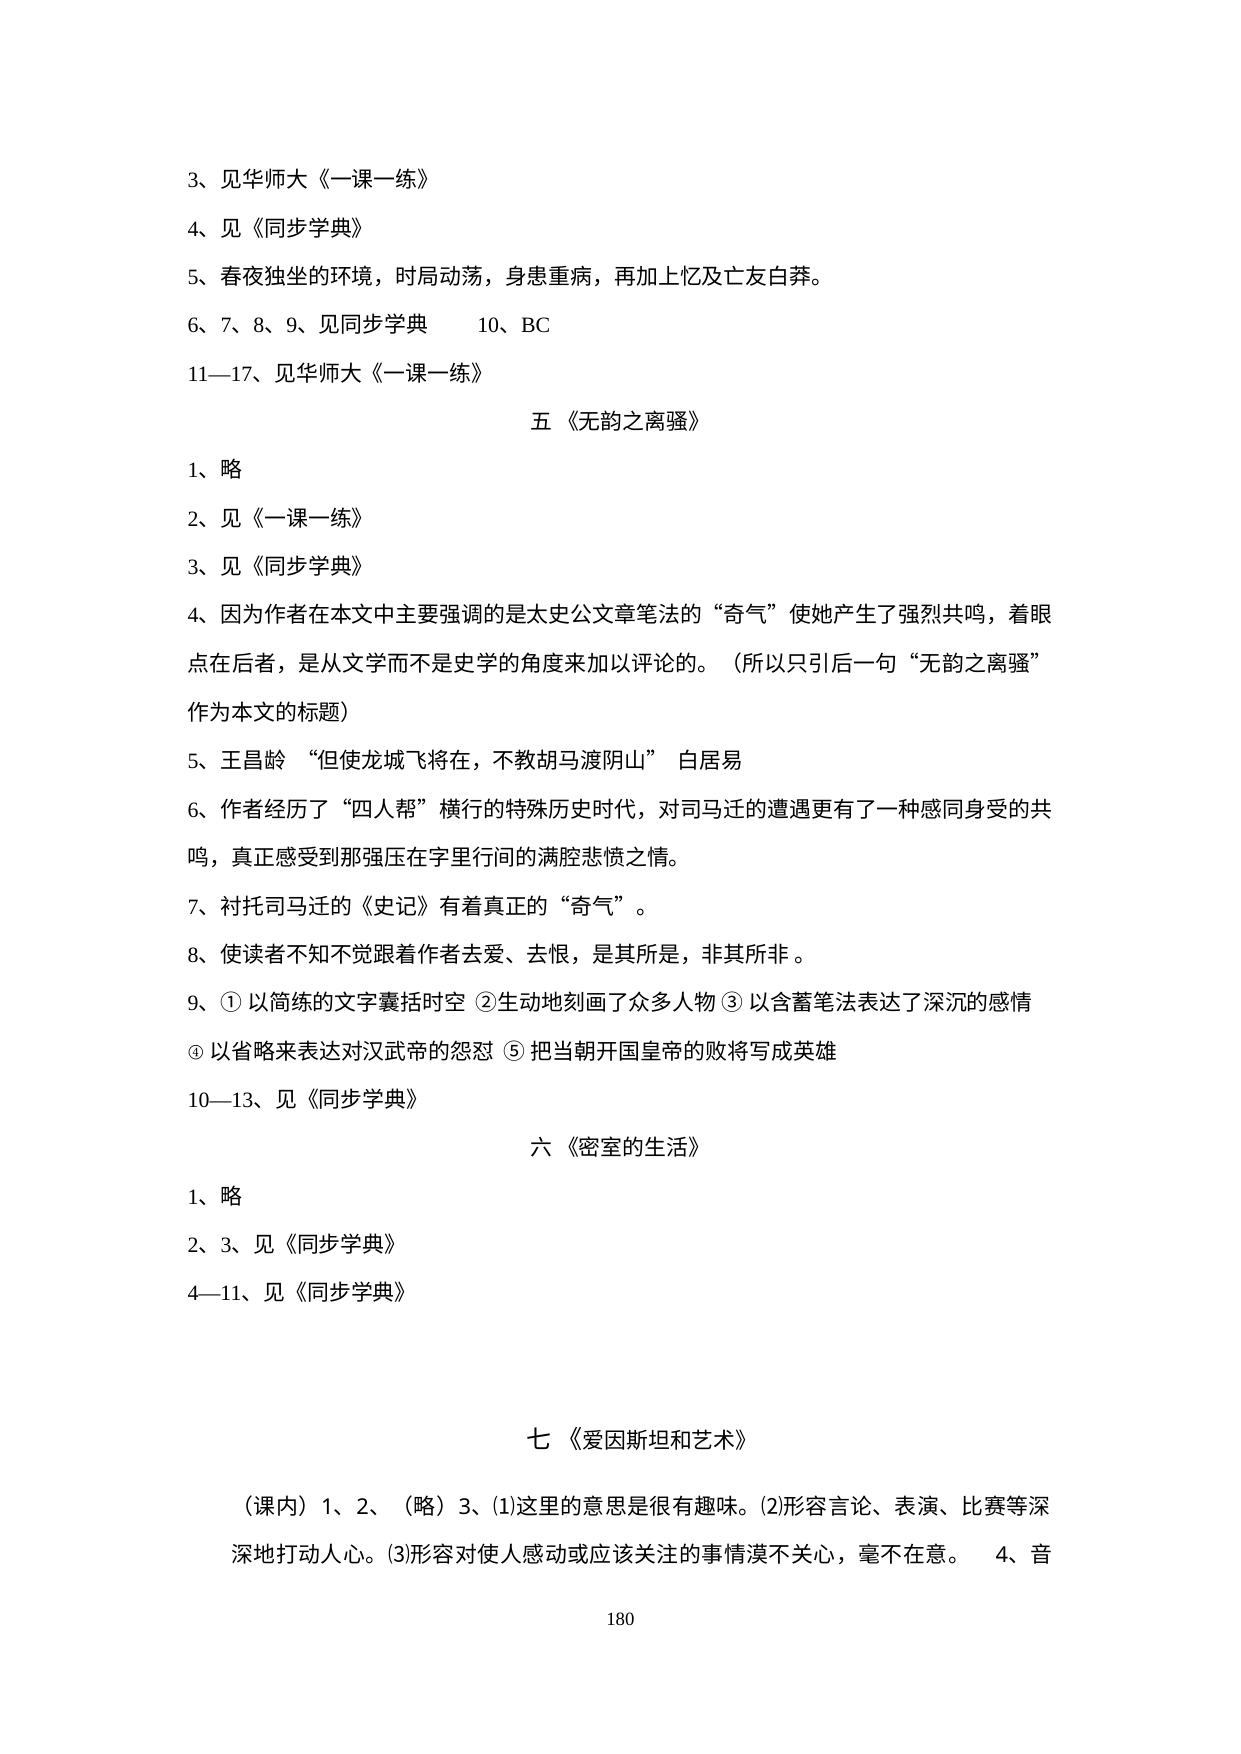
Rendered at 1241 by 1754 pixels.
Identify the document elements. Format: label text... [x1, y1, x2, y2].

text 6、作者经历了“四人帮”横行的特殊历史时代，对司马迁的遭遇更有了一种感同身受的共鸣，真正感受到那强压在字里行间的满腔悲愤之情。 [187, 791, 1053, 872]
text 6、7、8、9、见同步学典 10、BC [187, 307, 1053, 339]
text 9、① 以简练的文字囊括时空 ②生动地刻画了众多人物 ③ 以含蓄笔法表达了深沉的感情 [187, 985, 1053, 1017]
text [231, 1488, 1053, 1569]
text 4、见《同步学典》 [187, 210, 1053, 243]
text 8、使读者不知不觉跟着作者去爱、去恨，是其所是，非其所非 。 [187, 937, 1053, 969]
text 七 《爱因斯坦和艺术》 [231, 1405, 1053, 1470]
text 2、见《一课一练》 [187, 500, 1053, 533]
text 10—13、见《同步学典》 [187, 1082, 1053, 1114]
text 5、王昌龄 “但使龙城飞将在，不教胡马渡阴山” 白居易 [187, 743, 1053, 775]
text 3、见华师大《一课一练》 [187, 162, 1053, 194]
text ④ 以省略来表达对汉武帝的怨怼 ⑤ 把当朝开国皇帝的败将写成英雄 [187, 1033, 1053, 1066]
text 2、3、见《同步学典》 [187, 1227, 1053, 1259]
text 1、略 [187, 1178, 1053, 1211]
text 4—11、见《同步学典》 [187, 1275, 1053, 1307]
text 11—17、见华师大《一课一练》 [187, 355, 1053, 388]
text 六 《密室的生活》 [187, 1130, 1053, 1162]
text 1、略 [187, 452, 1053, 484]
text 4、因为作者在本文中主要强调的是太史公文章笔法的“奇气”使她产生了强烈共鸣，着眼点在后者，是从文学而不是史学的角度来加以评论的。（所以只引后一句“无韵之离骚”作为本文的标题） [187, 597, 1053, 727]
text 7、衬托司马迁的《史记》有着真正的“奇气”。 [187, 888, 1053, 921]
text 3、见《同步学典》 [187, 549, 1053, 581]
text 五 《无韵之离骚》 [187, 404, 1053, 436]
text 5、春夜独坐的环境，时局动荡，身患重病，再加上忆及亡友白莽。 [187, 259, 1053, 291]
